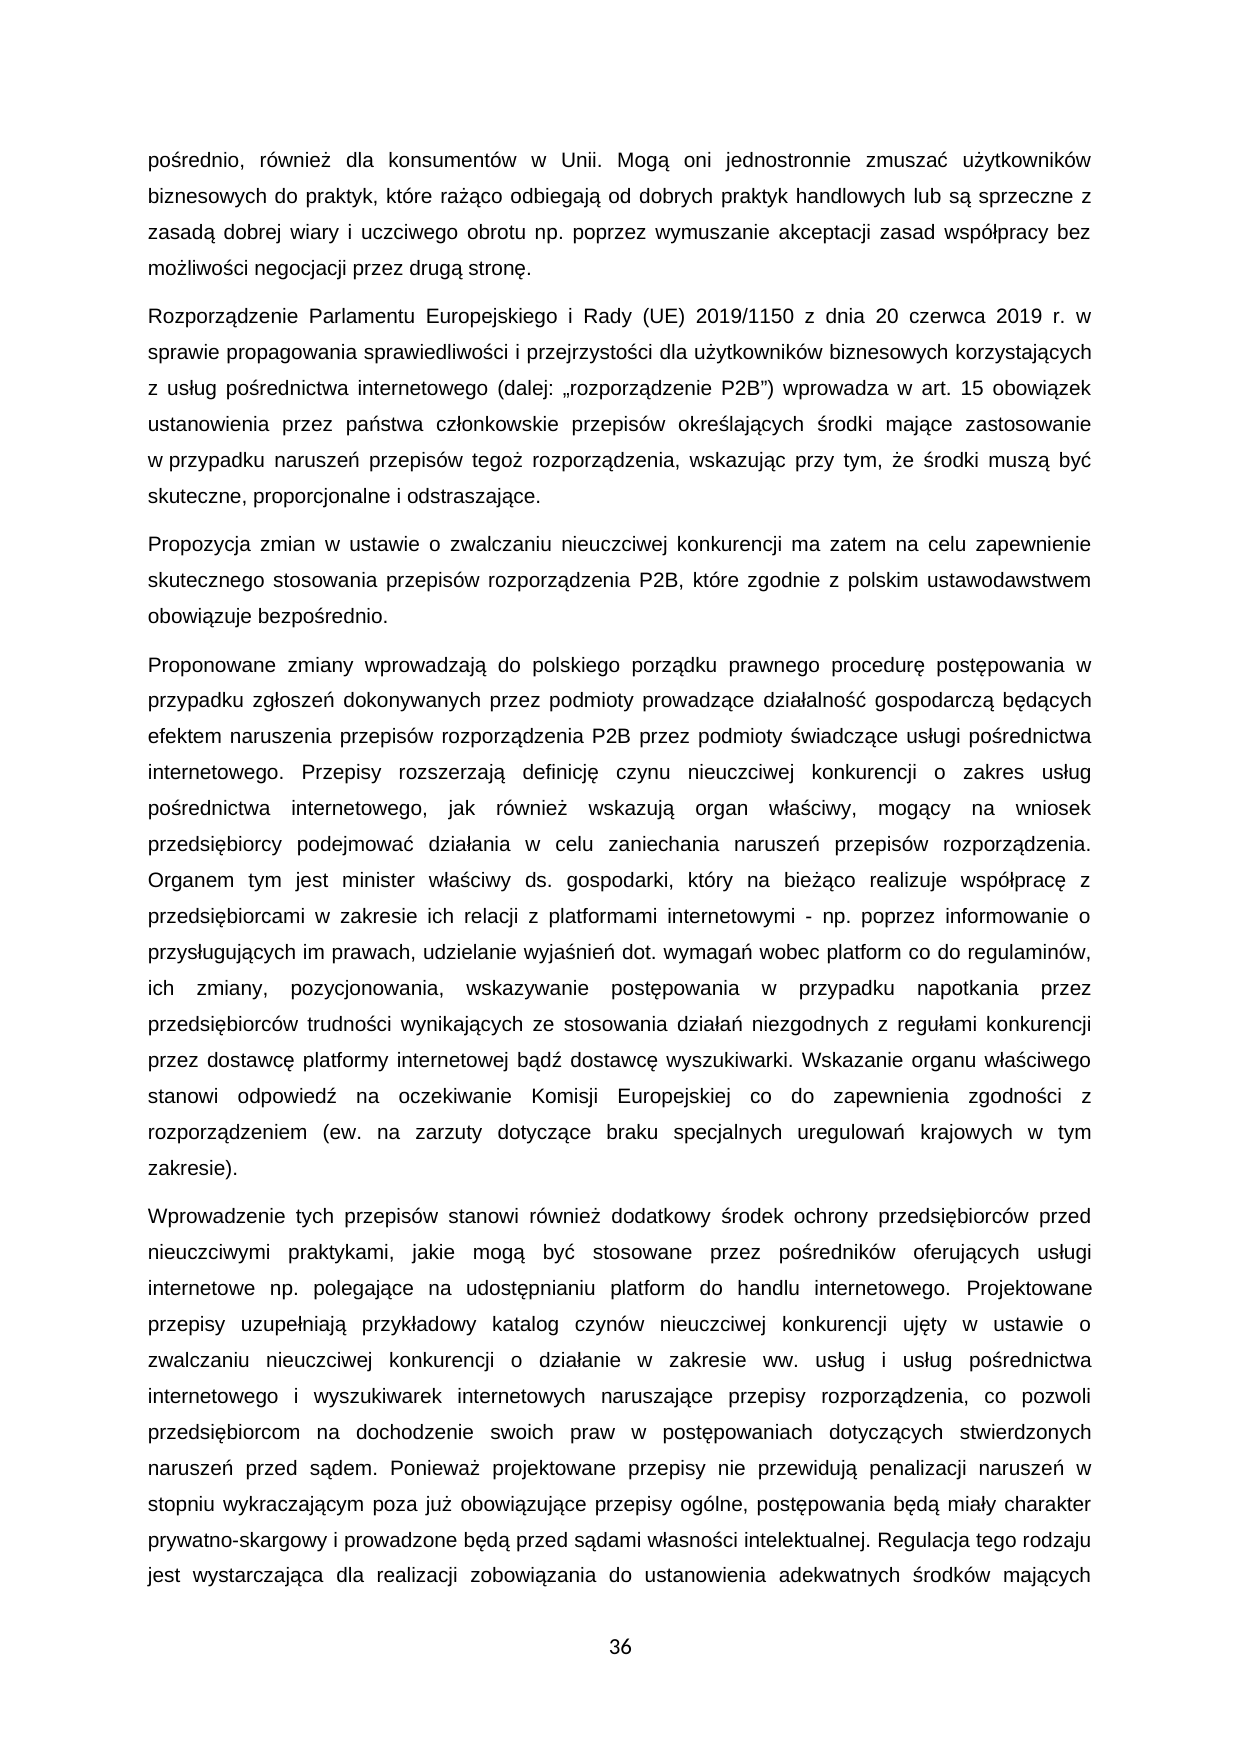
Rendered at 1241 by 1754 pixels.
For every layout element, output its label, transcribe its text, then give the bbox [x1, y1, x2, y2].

text Propozycja zmian w ustawie o zwalczaniu nieuczciwej konkurencji ma zatem na celu zapewnienie skutecznego stosowania przepisów rozporządzenia P2B, które zgodnie z polskim ustawodawstwem obowiązuje bezpośrednio. [148, 532, 1092, 628]
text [148, 148, 1092, 279]
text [148, 1204, 1092, 1587]
text Proponowane zmiany wprowadzają do polskiego porządku prawnego procedurę postępowania w przypadku zgłoszeń dokonywanych przez podmioty prowadzące działalność gospodarczą będących efektem naruszenia przepisów rozporządzenia P2B przez podmioty świadczące usługi pośrednictwa internetowego. Przepisy rozszerzają definicję czynu nieuczciwej konkurencji o zakres usług pośrednictwa internetowego, jak również wskazują organ właściwy, mogący na wniosek przedsiębiorcy podejmować działania w celu zaniechania naruszeń przepisów rozporządzenia. Organem tym jest minister właściwy ds. gospodarki, który na bieżąco realizuje współpracę z przedsiębiorcami w zakresie ich relacji z platformami internetowymi - np. poprzez informowanie o przysługujących im prawach, udzielanie wyjaśnień dot. wymagań wobec platform co do regulaminów, ich zmiany, pozycjonowania, wskazywanie postępowania w przypadku napotkania przez przedsiębiorców trudności wynikających ze stosowania działań niezgodnych z regułami konkurencji przez dostawcę platformy internetowej bądź dostawcę wyszukiwarki. Wskazanie organu właściwego stanowi odpowiedź na oczekiwanie Komisji Europejskiej co do zapewnienia zgodności z rozporządzeniem (ew. na zarzuty dotyczące braku specjalnych uregulowań krajowych w tym zakresie). [148, 652, 1092, 1179]
text Rozporządzenie Parlamentu Europejskiego i Rady (UE) 2019/1150 z dnia 20 czerwca 2019 r. w sprawie propagowania sprawiedliwości i przejrzystości dla użytkowników biznesowych korzystających z usług pośrednictwa internetowego (dalej: „rozporządzenie P2B”) wprowadza w art. 15 obowiązek ustanowienia przez państwa członkowskie przepisów określających środki mające zastosowanie w przypadku naruszeń przepisów tegoż rozporządzenia, wskazując przy tym, że środki muszą być skuteczne, proporcjonalne i odstraszające. [148, 304, 1092, 508]
